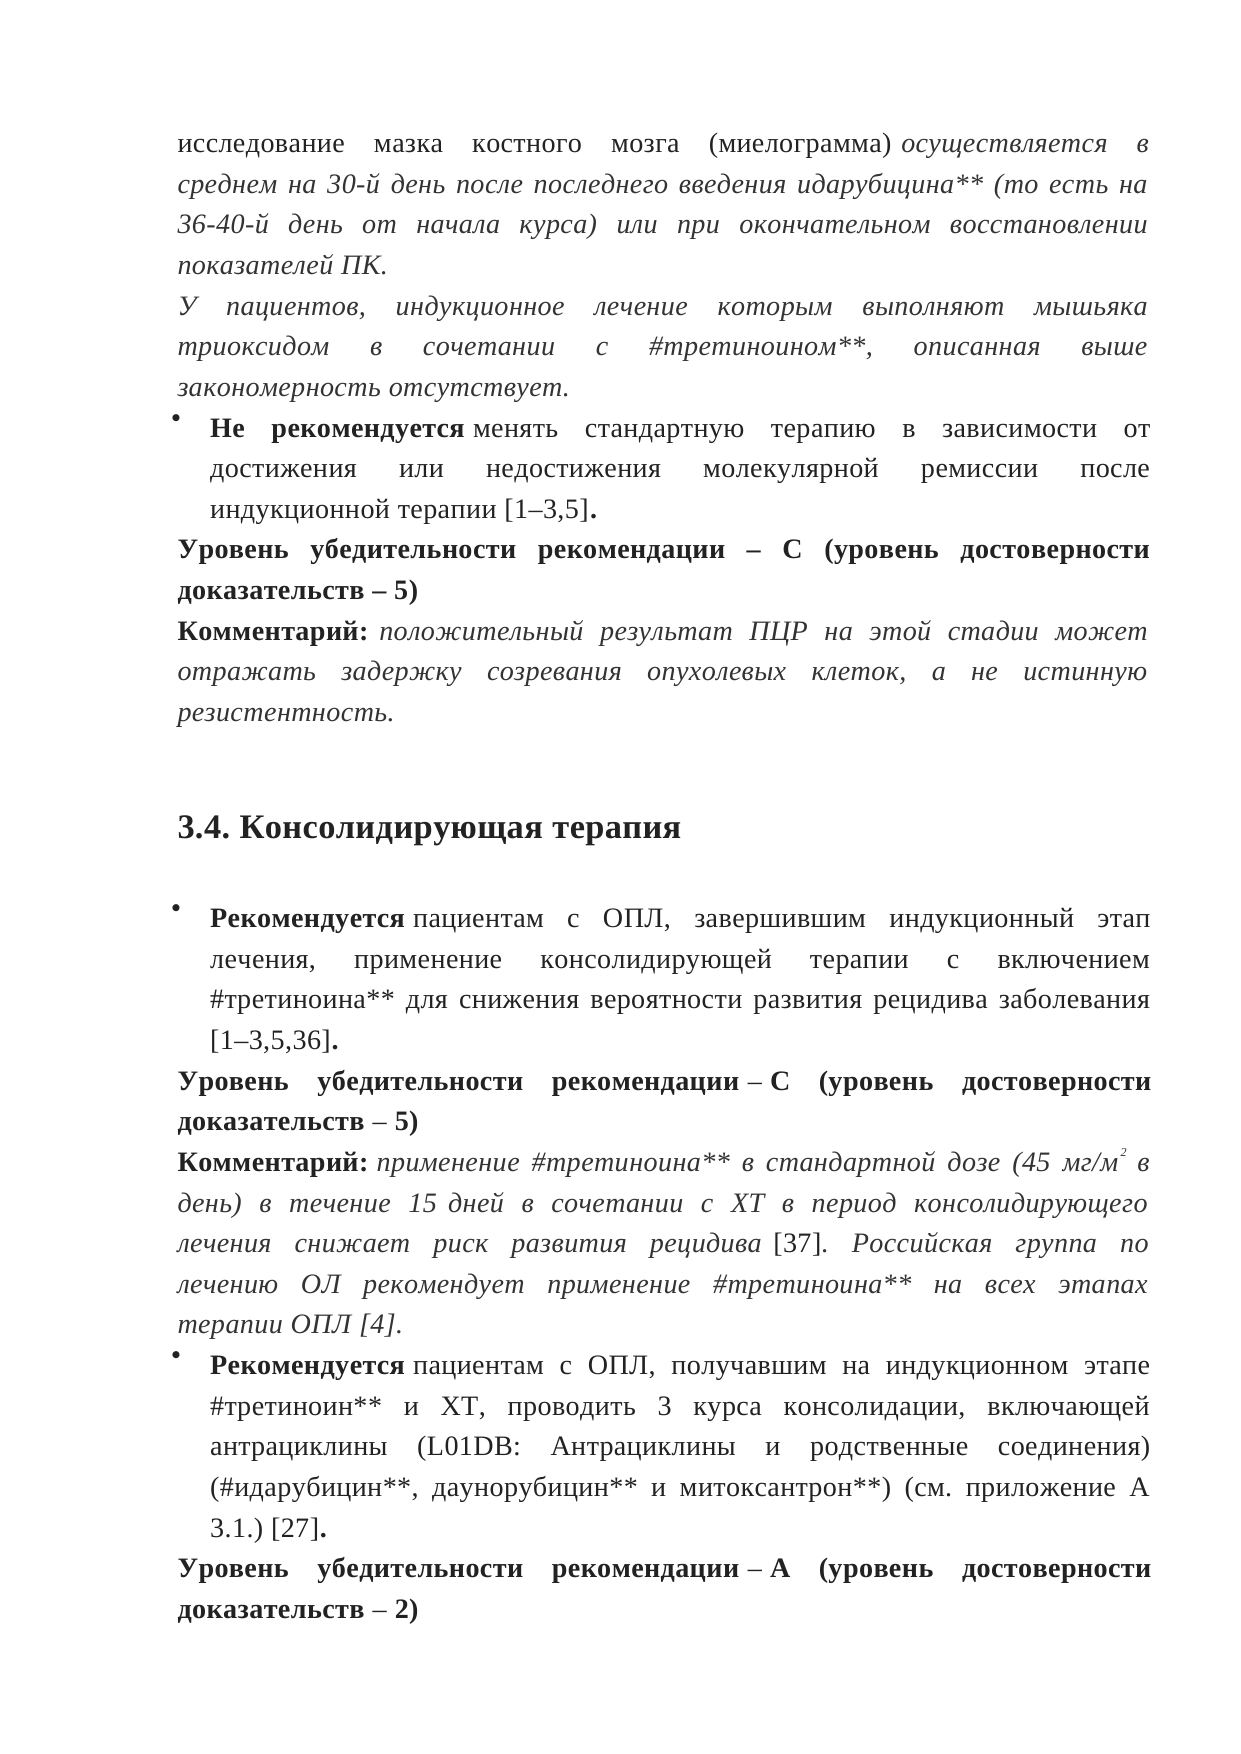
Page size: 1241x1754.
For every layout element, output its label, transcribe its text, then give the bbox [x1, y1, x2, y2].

text Уровень убедительности рекомендации ‒ С (уровень достоверности доказательств – 5) [177, 524, 1152, 606]
list Не рекомендуется менять стандартную терапию в зависимости от достижения или недостижения молекулярной ремиссии после индукционной терапии [1–3,5]. [172, 402, 1152, 524]
text 3.4. Консолидирующая терапия [177, 806, 1152, 846]
text Уровень убедительности рекомендации ‒ А (уровень достоверности доказательств ‒ 2) [177, 1543, 1152, 1624]
list Рекомендуется пациентам с ОПЛ, завершившим индукционный этап лечения, применение консолидирующей терапии с включением #третиноина** для снижения вероятности развития рецидива заболевания [1–3,5,36]. [172, 893, 1152, 1056]
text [177, 118, 1152, 281]
text Комментарий: положительный результат ПЦР на этой стадии может отражать задержку созревания опухолевых клеток, а не истинную резистентность. [177, 606, 1152, 727]
list Рекомендуется пациентам с ОПЛ, получавшим на индукционном этапе #третиноин** и ХТ, проводить 3 курса консолидации, включающей антрациклины (L01DB: Антрациклины и родственные соединения) (#идарубицин**, даунорубицин** и митоксантрон**) (см. приложение А 3.1.) [27]. [172, 1340, 1152, 1543]
text Уровень убедительности рекомендации ‒ С (уровень достоверности доказательств ‒ 5) [177, 1056, 1152, 1137]
text Комментарий: применение #третиноина** в стандартной дозе (45 мг/м2 в день) в течение 15 дней в сочетании с ХТ в период консолидирующего лечения снижает риск развития рецидива [37]. Российская группа по лечению ОЛ рекомендует применение #третиноина** на всех этапах терапии ОПЛ [4]. [177, 1137, 1152, 1340]
text У пациентов, индукционное лечение которым выполняют мышьяка триоксидом в сочетании с #третиноином**, описанная выше закономерность отсутствует. [177, 281, 1152, 402]
